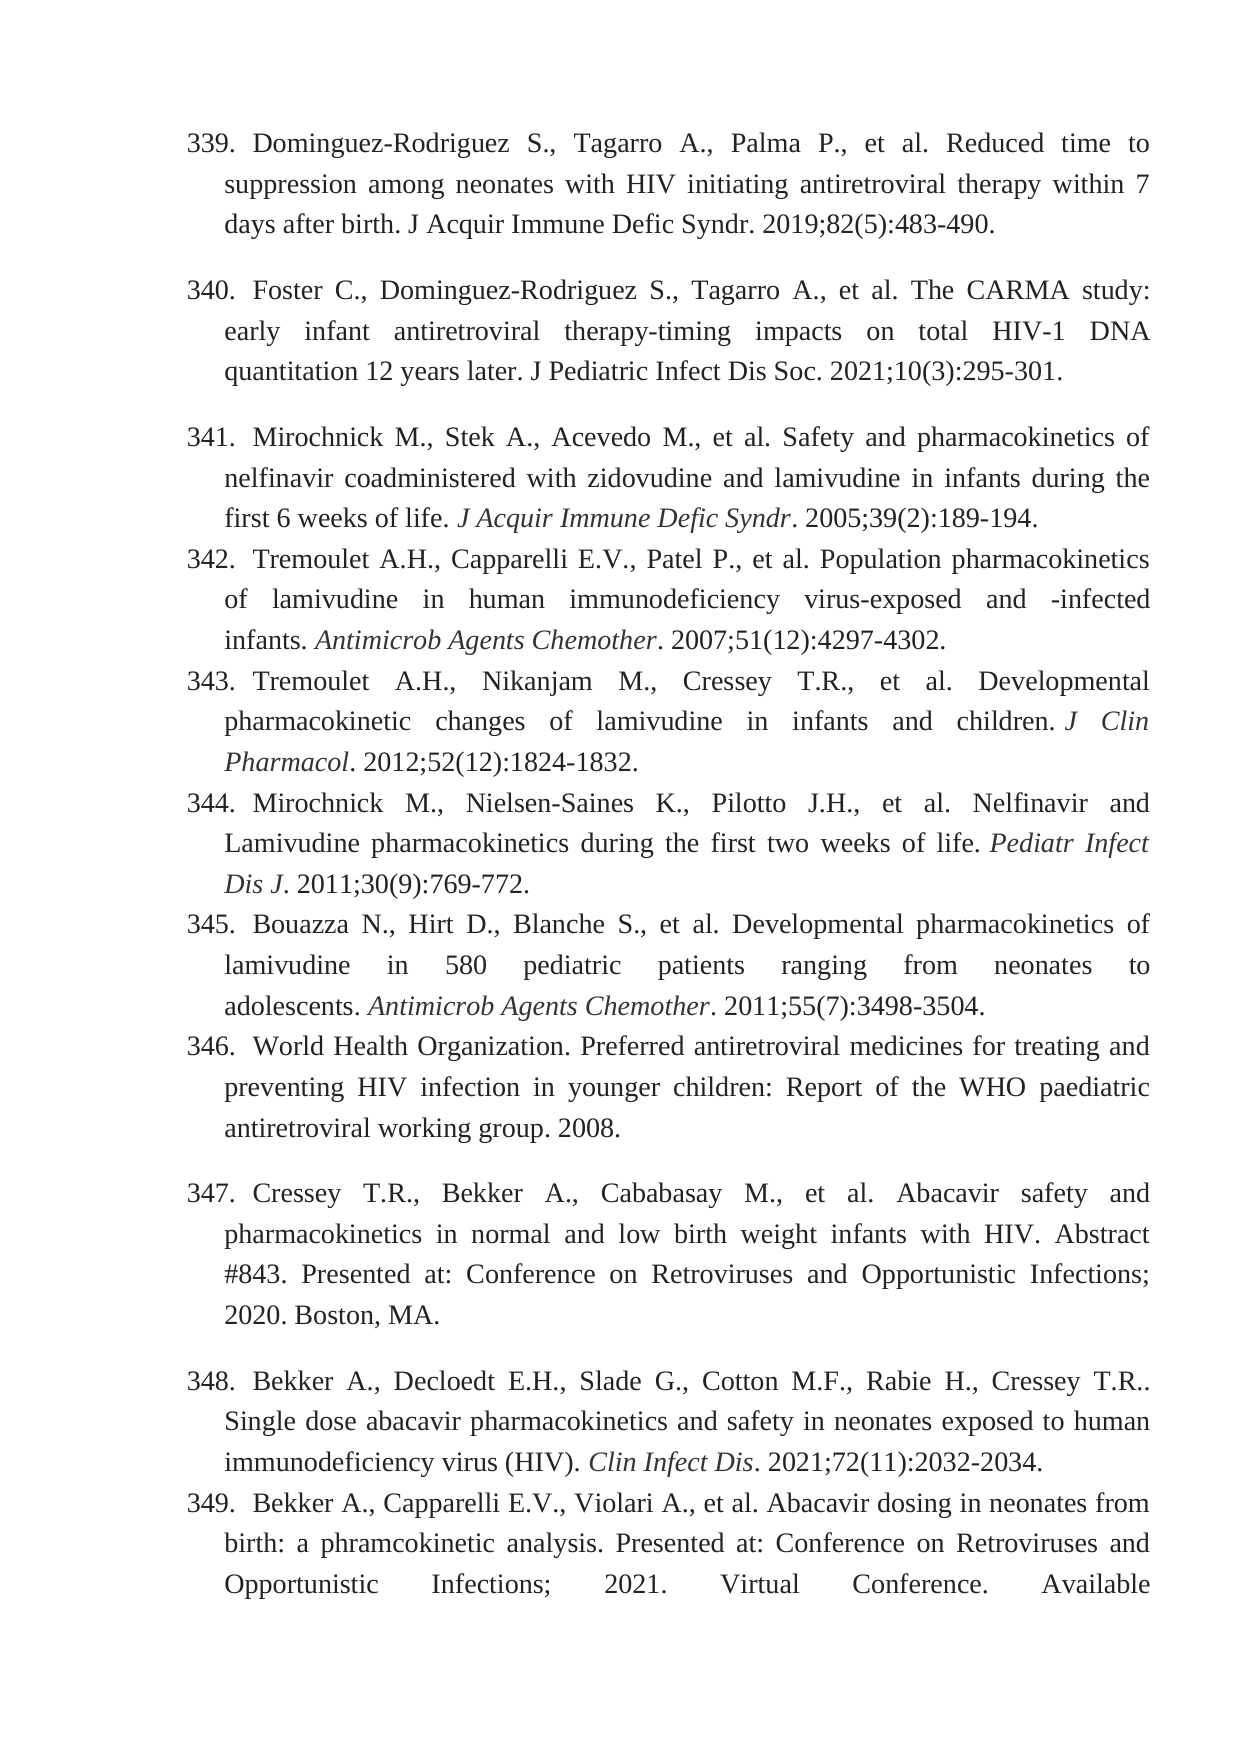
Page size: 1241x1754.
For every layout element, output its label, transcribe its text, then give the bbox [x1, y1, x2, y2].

list Mirochnick M., Nielsen-Saines K., Pilotto J.H., et al. Nelfinavir and Lamivudine pharmacokinetics during the first two weeks of life. Pediatr Infect Dis J. 2011;30(9):769-772. [187, 777, 1152, 899]
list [187, 1477, 1152, 1599]
list Tremoulet A.H., Capparelli E.V., Patel P., et al. Population pharmacokinetics of lamivudine in human immunodeficiency virus-exposed and -infected infants. Antimicrob Agents Chemother. 2007;51(12):4297-4302. [187, 534, 1152, 656]
list World Health Organization. Preferred antiretroviral medicines for treating and preventing HIV infection in younger children: Report of the WHO paediatric antiretroviral working group. 2008. [187, 1021, 1152, 1143]
list Bouazza N., Hirt D., Blanche S., et al. Developmental pharmacokinetics of lamivudine in 580 pediatric patients ranging from neonates to adolescents. Antimicrob Agents Chemother. 2011;55(7):3498-3504. [187, 899, 1152, 1021]
list Bekker A., Decloedt E.H., Slade G., Cotton M.F., Rabie H., Cressey T.R.. Single dose abacavir pharmacokinetics and safety in neonates exposed to human immunodeficiency virus (HIV). Clin Infect Dis. 2021;72(11):2032-2034. [187, 1356, 1152, 1477]
list Foster C., Dominguez-Rodriguez S., Tagarro A., et al. The CARMA study: early infant antiretroviral therapy-timing impacts on total HIV-1 DNA quantitation 12 years later. J Pediatric Infect Dis Soc. 2021;10(3):295-301. [187, 265, 1152, 387]
list Mirochnick M., Stek A., Acevedo M., et al. Safety and pharmacokinetics of nelfinavir coadministered with zidovudine and lamivudine in infants during the first 6 weeks of life. J Acquir Immune Defic Syndr. 2005;39(2):189-194. [187, 412, 1152, 534]
list Tremoulet A.H., Nikanjam M., Cressey T.R., et al. Developmental pharmacokinetic changes of lamivudine in infants and children. J Clin Pharmacol. 2012;52(12):1824-1832. [187, 656, 1152, 777]
list Dominguez-Rodriguez S., Tagarro A., Palma P., et al. Reduced time to suppression among neonates with HIV initiating antiretroviral therapy within 7 days after birth. J Acquir Immune Defic Syndr. 2019;82(5):483-490. [187, 118, 1152, 240]
list Cressey T.R., Bekker A., Cababasay M., et al. Abacavir safety and pharmacokinetics in normal and low birth weight infants with HIV. Abstract #843. Presented at: Conference on Retroviruses and Opportunistic Infections; 2020. Boston, MA. [187, 1168, 1152, 1331]
